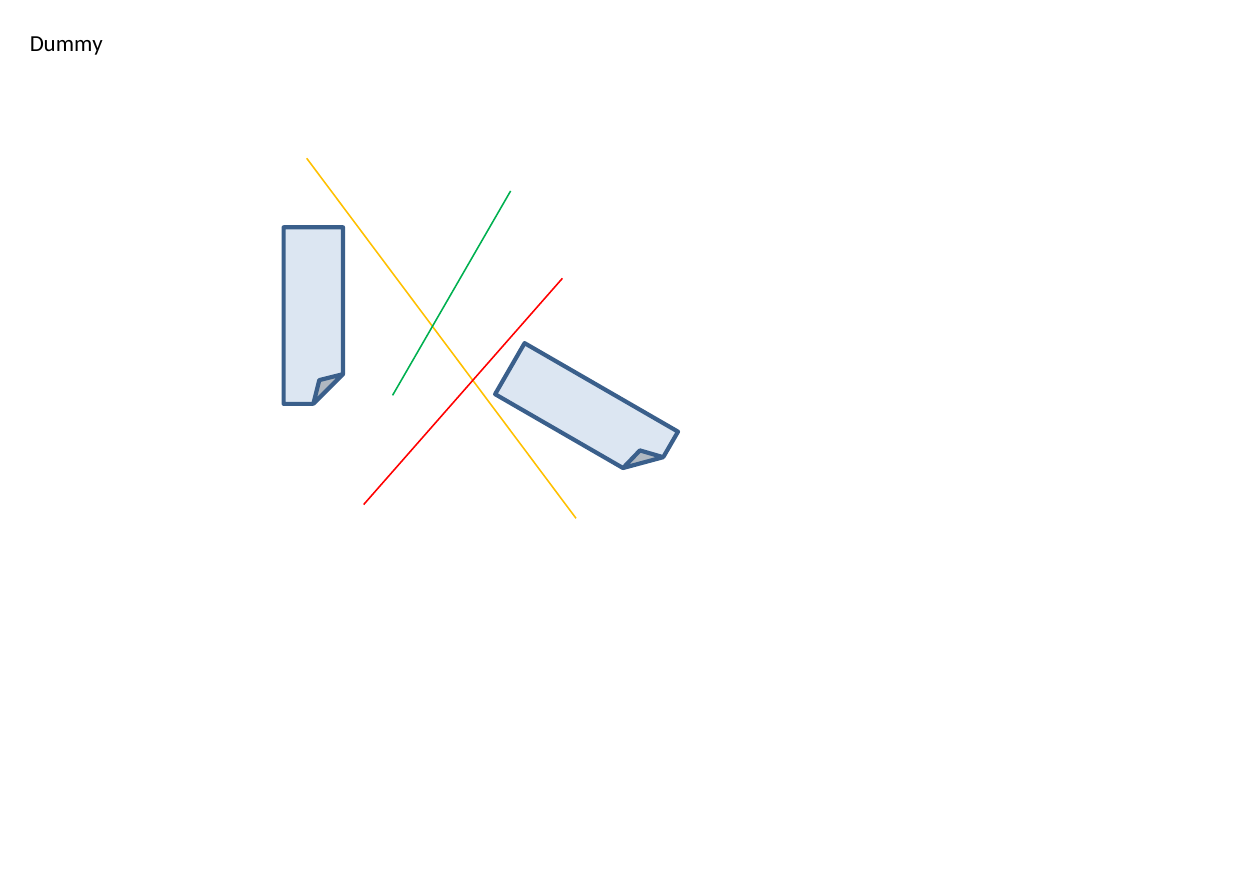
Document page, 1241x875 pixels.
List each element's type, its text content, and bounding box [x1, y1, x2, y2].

text Dummy [29, 29, 1211, 58]
